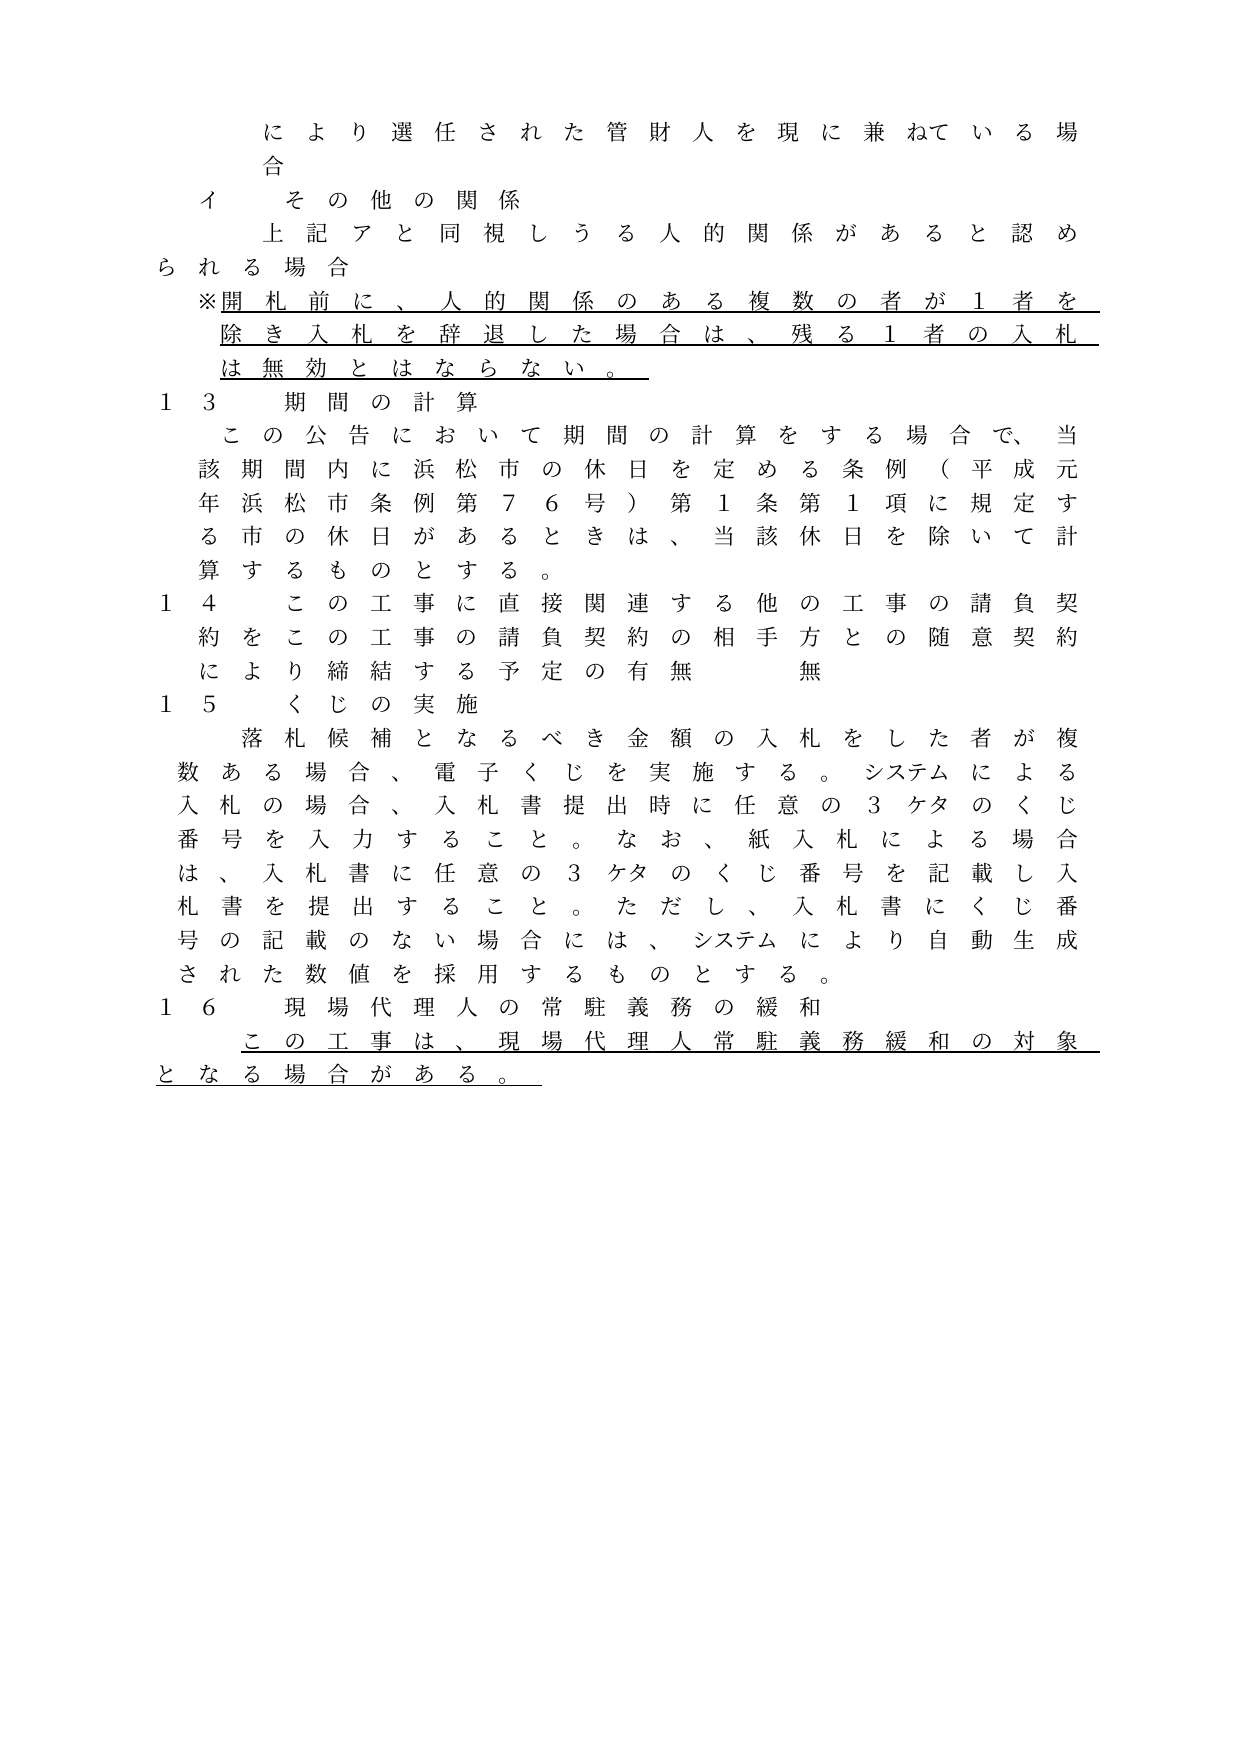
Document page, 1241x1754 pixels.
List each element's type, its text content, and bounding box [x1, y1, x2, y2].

text １６ 現場代理人の常駐義務の緩和 [155, 989, 1099, 1023]
text この公告において期間の計算をする場合で、当該期間内に浜松市の休日を定める条例（平成元年浜松市条例第７６号）第１条第１項に規定する市の休日があるときは、当該休日を除いて計算するものとする。 [178, 417, 1099, 586]
text 上記アと同視しうる人的関係があると認められる場合 [155, 216, 1099, 283]
text イ その他の関係 [155, 182, 1099, 216]
text １４ この工事に直接関連する他の工事の請負契約をこの工事の請負契約の相手方との随意契約により締結する予定の有無 無 [155, 586, 1099, 687]
text 落札候補となるべき金額の入札をした者が複数ある場合、電子くじを実施する。システムによる入札の場合、入札書提出時に任意の３ケタのくじ番号を入力すること。なお、紙入札による場合は、入札書に任意の３ケタのくじ番号を記載し入札書を提出すること。ただし、入札書にくじ番号の記載のない場合には、システムにより自動生成された数値を採用するものとする。 [155, 720, 1099, 989]
text この工事は、現場代理人常駐義務緩和の対象となる場合がある。 [155, 1023, 1099, 1090]
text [220, 114, 1099, 182]
text ※開札前に、人的関係のある複数の者が１者を除き入札を辞退した場合は、残る１者の入札は無効とはならない。 [198, 283, 1099, 384]
text １５ くじの実施 [155, 687, 1099, 720]
text １３ 期間の計算 [155, 384, 1099, 417]
